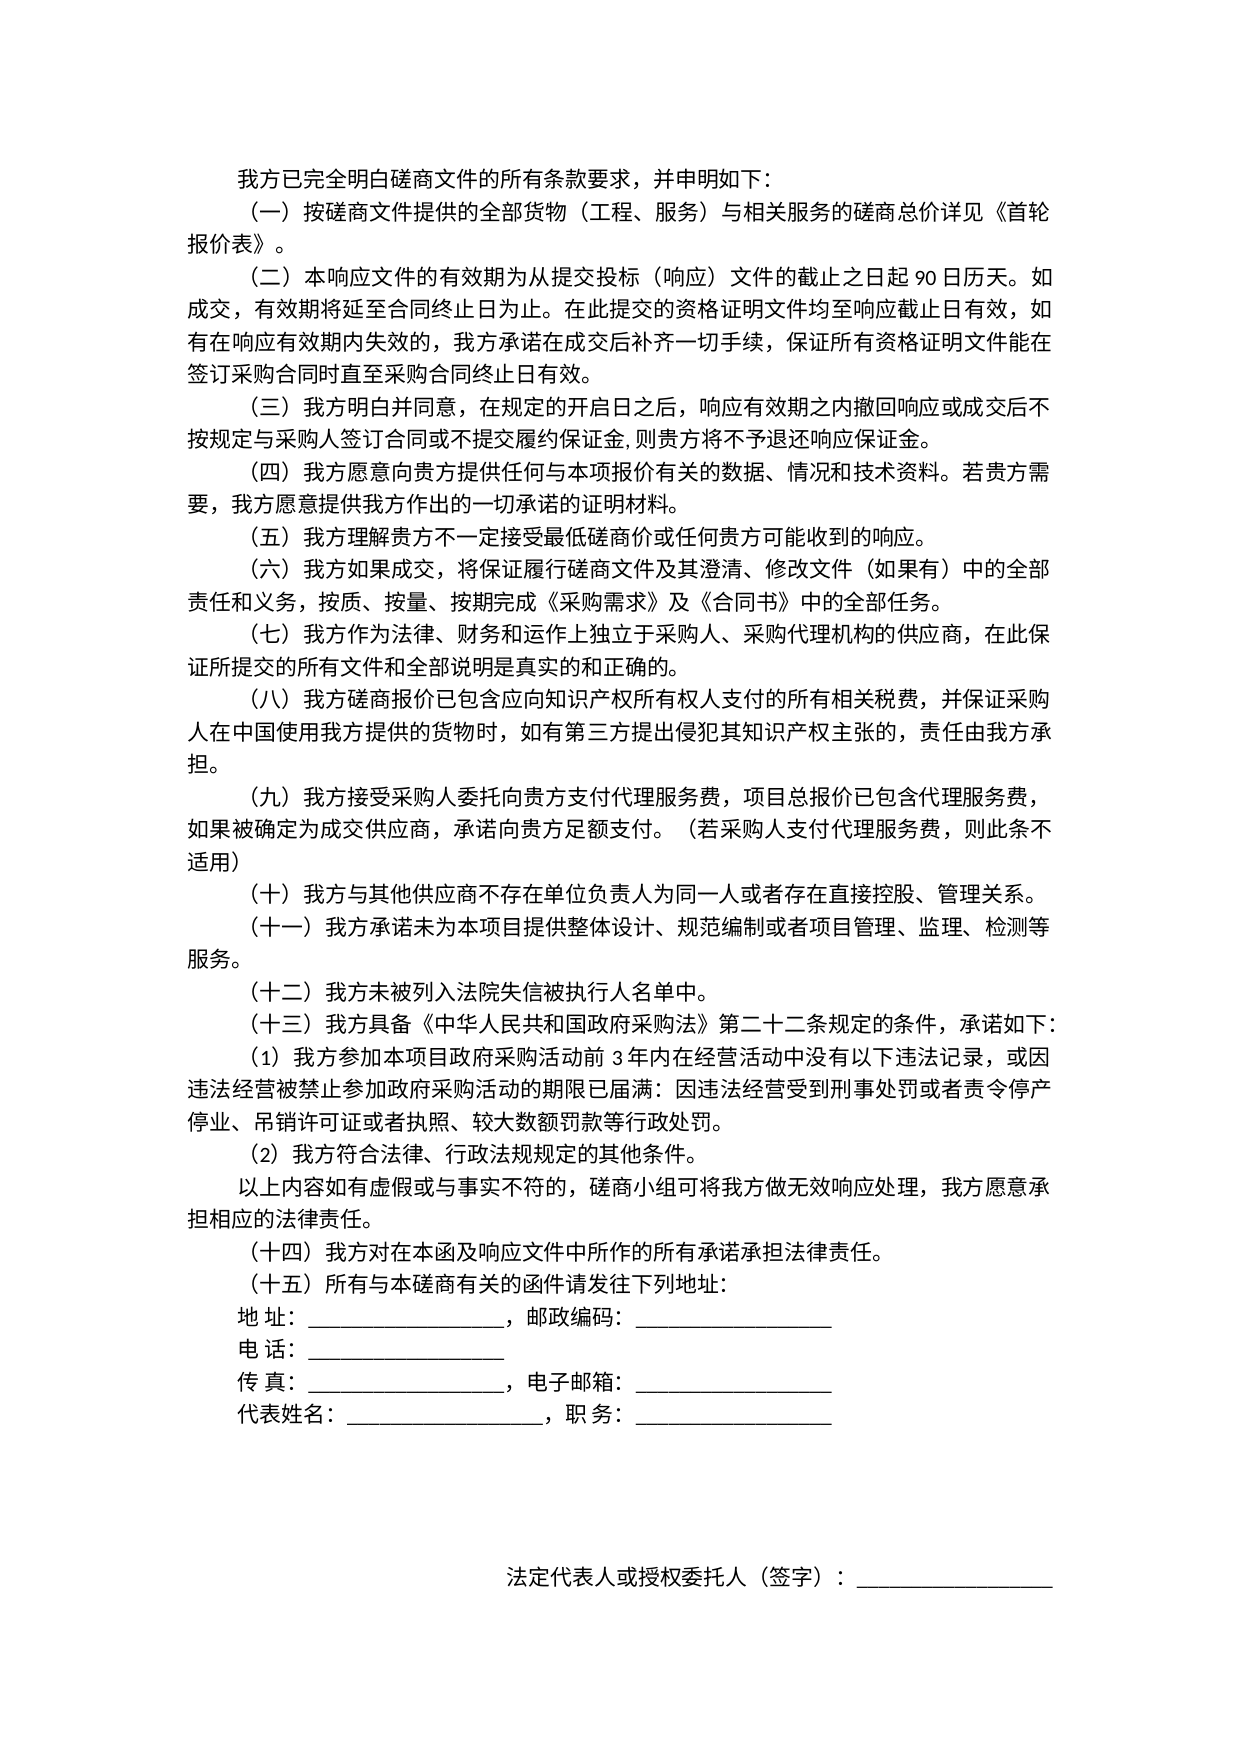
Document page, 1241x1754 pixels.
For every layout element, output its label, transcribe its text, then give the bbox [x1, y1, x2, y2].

text 以上内容如有虚假或与事实不符的，磋商小组可将我方做无效响应处理，我方愿意承担相应的法律责任。 [187, 1169, 1053, 1234]
text 法定代表人或授权委托人（签字）：__________________ [187, 1559, 1053, 1592]
text （八）我方磋商报价已包含应向知识产权所有权人支付的所有相关税费，并保证采购人在中国使用我方提供的货物时，如有第三方提出侵犯其知识产权主张的，责任由我方承担。 [187, 682, 1053, 779]
text （十）我方与其他供应商不存在单位负责人为同一人或者存在直接控股、管理关系。 [187, 877, 1053, 909]
text （十一）我方承诺未为本项目提供整体设计、规范编制或者项目管理、监理、检测等服务。 [187, 909, 1053, 974]
text 我方已完全明白磋商文件的所有条款要求，并申明如下： [187, 162, 1053, 194]
text （七）我方作为法律、财务和运作上独立于采购人、采购代理机构的供应商，在此保证所提交的所有文件和全部说明是真实的和正确的。 [187, 617, 1053, 682]
text （十五）所有与本磋商有关的函件请发往下列地址： [187, 1267, 1053, 1299]
text （九）我方接受采购人委托向贵方支付代理服务费，项目总报价已包含代理服务费，如果被确定为成交供应商，承诺向贵方足额支付。（若采购人支付代理服务费，则此条不适用） [187, 779, 1053, 877]
text （1）我方参加本项目政府采购活动前3年内在经营活动中没有以下违法记录，或因违法经营被禁止参加政府采购活动的期限已届满：因违法经营受到刑事处罚或者责令停产停业、吊销许可证或者执照、较大数额罚款等行政处罚。 [187, 1039, 1053, 1137]
text （二）本响应文件的有效期为从提交投标（响应）文件的截止之日起90日历天。如成交，有效期将延至合同终止日为止。在此提交的资格证明文件均至响应截止日有效，如有在响应有效期内失效的，我方承诺在成交后补齐一切手续，保证所有资格证明文件能在签订采购合同时直至采购合同终止日有效。 [187, 259, 1053, 389]
text 代表姓名：__________________，职 务：__________________ [187, 1397, 1053, 1429]
text 地 址：__________________，邮政编码：__________________ [187, 1299, 1053, 1332]
text （五）我方理解贵方不一定接受最低磋商价或任何贵方可能收到的响应。 [187, 519, 1053, 552]
text （四）我方愿意向贵方提供任何与本项报价有关的数据、情况和技术资料。若贵方需要，我方愿意提供我方作出的一切承诺的证明材料。 [187, 454, 1053, 519]
text 电 话：__________________ [187, 1332, 1053, 1364]
text （十二）我方未被列入法院失信被执行人名单中。 [187, 974, 1053, 1007]
text （十三）我方具备《中华人民共和国政府采购法》第二十二条规定的条件，承诺如下： [187, 1007, 1053, 1039]
text （十四）我方对在本函及响应文件中所作的所有承诺承担法律责任。 [187, 1234, 1053, 1267]
text （六）我方如果成交，将保证履行磋商文件及其澄清、修改文件（如果有）中的全部责任和义务，按质、按量、按期完成《采购需求》及《合同书》中的全部任务。 [187, 552, 1053, 617]
text （一）按磋商文件提供的全部货物（工程、服务）与相关服务的磋商总价详见《首轮报价表》。 [187, 194, 1053, 259]
text （三）我方明白并同意，在规定的开启日之后，响应有效期之内撤回响应或成交后不按规定与采购人签订合同或不提交履约保证金, 则贵方将不予退还响应保证金。 [187, 389, 1053, 454]
text 传 真：__________________，电子邮箱：__________________ [187, 1364, 1053, 1397]
text （2）我方符合法律、行政法规规定的其他条件。 [187, 1137, 1053, 1169]
